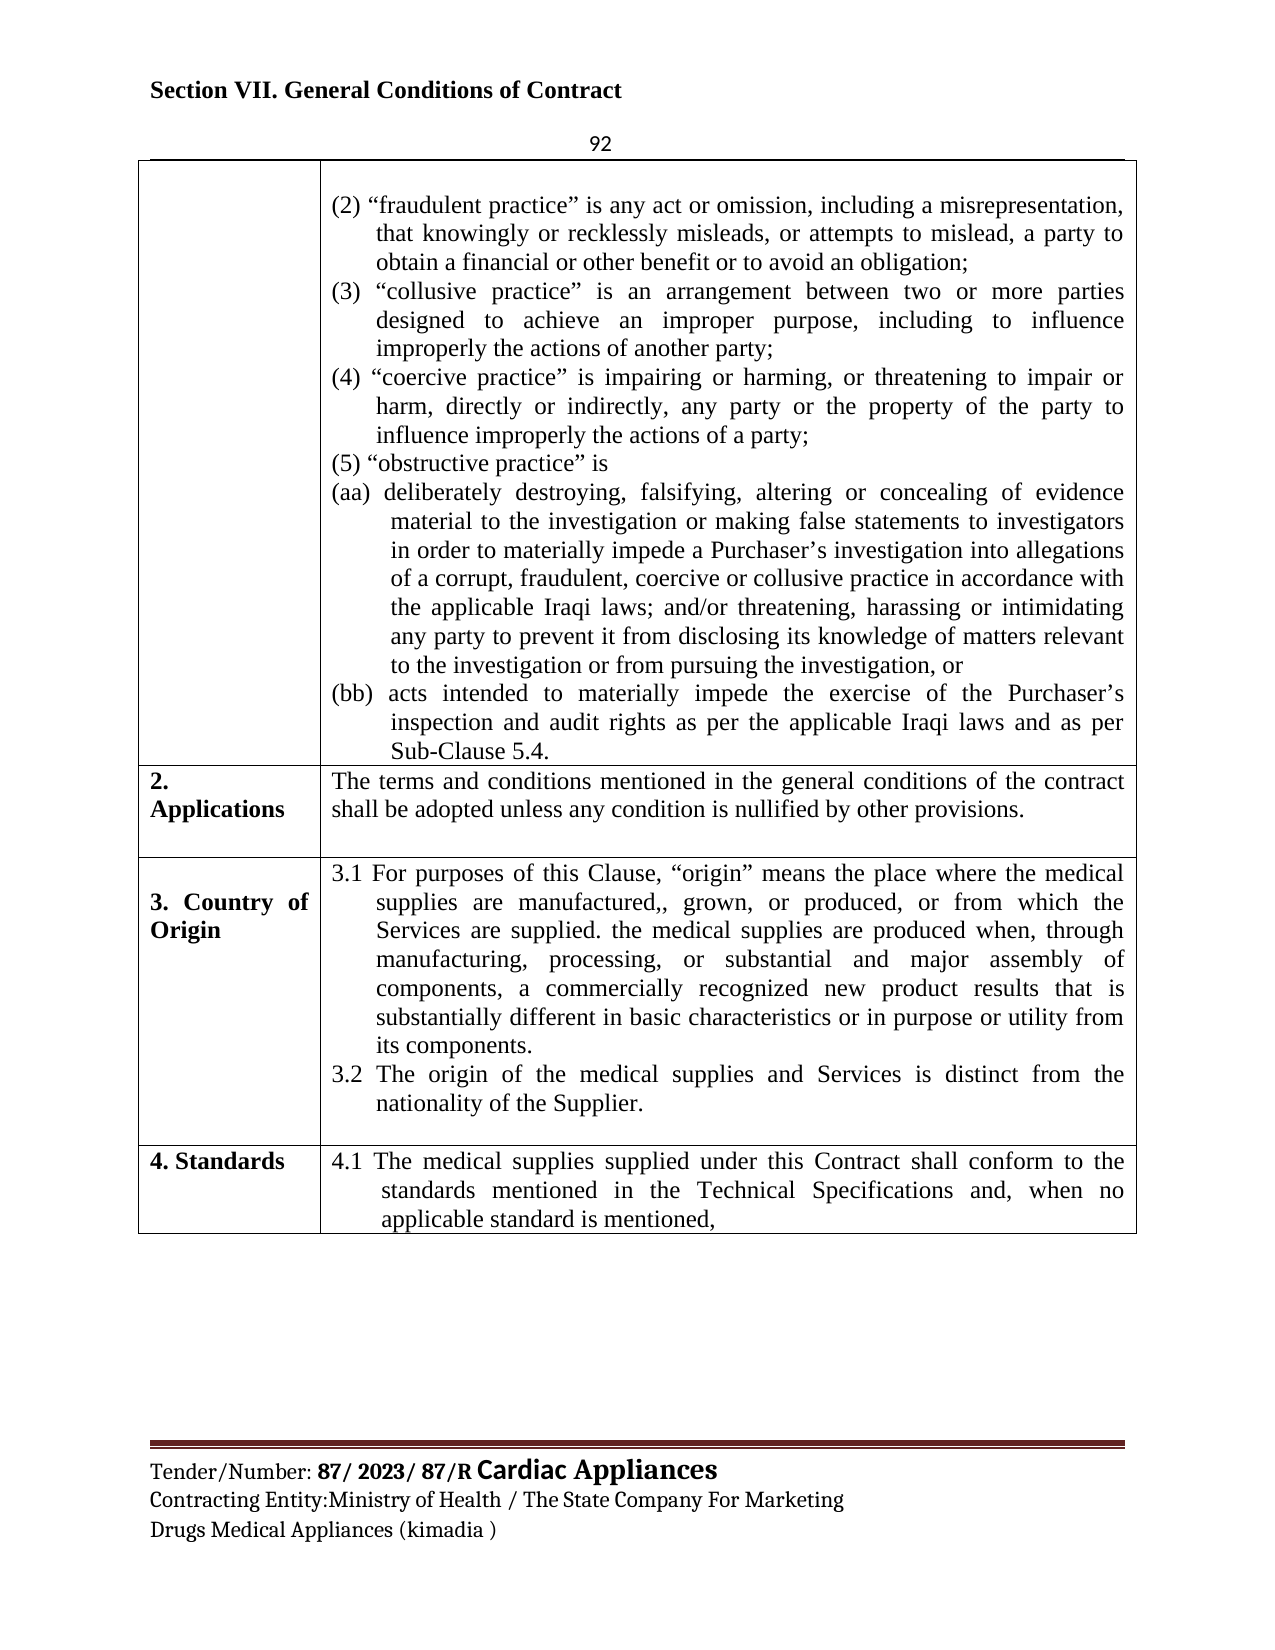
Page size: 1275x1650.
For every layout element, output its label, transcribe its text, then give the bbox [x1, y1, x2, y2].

table_cell 3. Country of Origin [139, 858, 320, 1145]
table_cell 4. Standards [139, 1146, 320, 1233]
table_cell 2. Applications [139, 766, 320, 857]
table_cell 4.1 The medical supplies supplied under this Contract shall conform to the standards mentioned in the Technical Specifications and, when no applicable standard is mentioned, [321, 1146, 1136, 1233]
table_cell The terms and conditions mentioned in the general conditions of the contract shall be adopted unless any condition is nullified by other provisions. [321, 766, 1136, 857]
table_cell [139, 161, 320, 765]
table_cell (2) “fraudulent practice” is any act or omission, including a misrepresentation, that knowingly or recklessly misleads, or attempts to mislead, a party to obtain a financial or other benefit or to avoid an obligation; (3) “collusive practice” is an arrangement between two or more parties designed to achieve an improper purpose, including to influence improperly the actions of another party; (4) “coercive practice” is impairing or harming, or threatening to impair or harm, directly or indirectly, any party or the property of the party to influence improperly the actions of a party; (5) “obstructive practice” is (aa) deliberately destroying, falsifying, altering or concealing of evidence material to the investigation or making false statements to investigators in order to materially impede a Purchaser’s investigation into allegations of a corrupt, fraudulent, coercive or collusive practice in accordance with the applicable Iraqi laws; and/or threatening, harassing or intimidating any party to prevent it from disclosing its knowledge of matters relevant to the investigation or from pursuing the investigation, or (bb) acts intended to materially impede the exercise of the Purchaser’s inspection and audit rights as per the applicable Iraqi laws and as per Sub-Clause 5.4. [321, 161, 1136, 765]
table_cell 3.1 For purposes of this Clause, “origin” means the place where the medical supplies are manufactured,, grown, or produced, or from which the Services are supplied. the medical supplies are produced when, through manufacturing, processing, or substantial and major assembly of components, a commercially recognized new product results that is substantially different in basic characteristics or in purpose or utility from its components. 3.2 The origin of the medical supplies and Services is distinct from the nationality of the Supplier. [321, 858, 1136, 1145]
